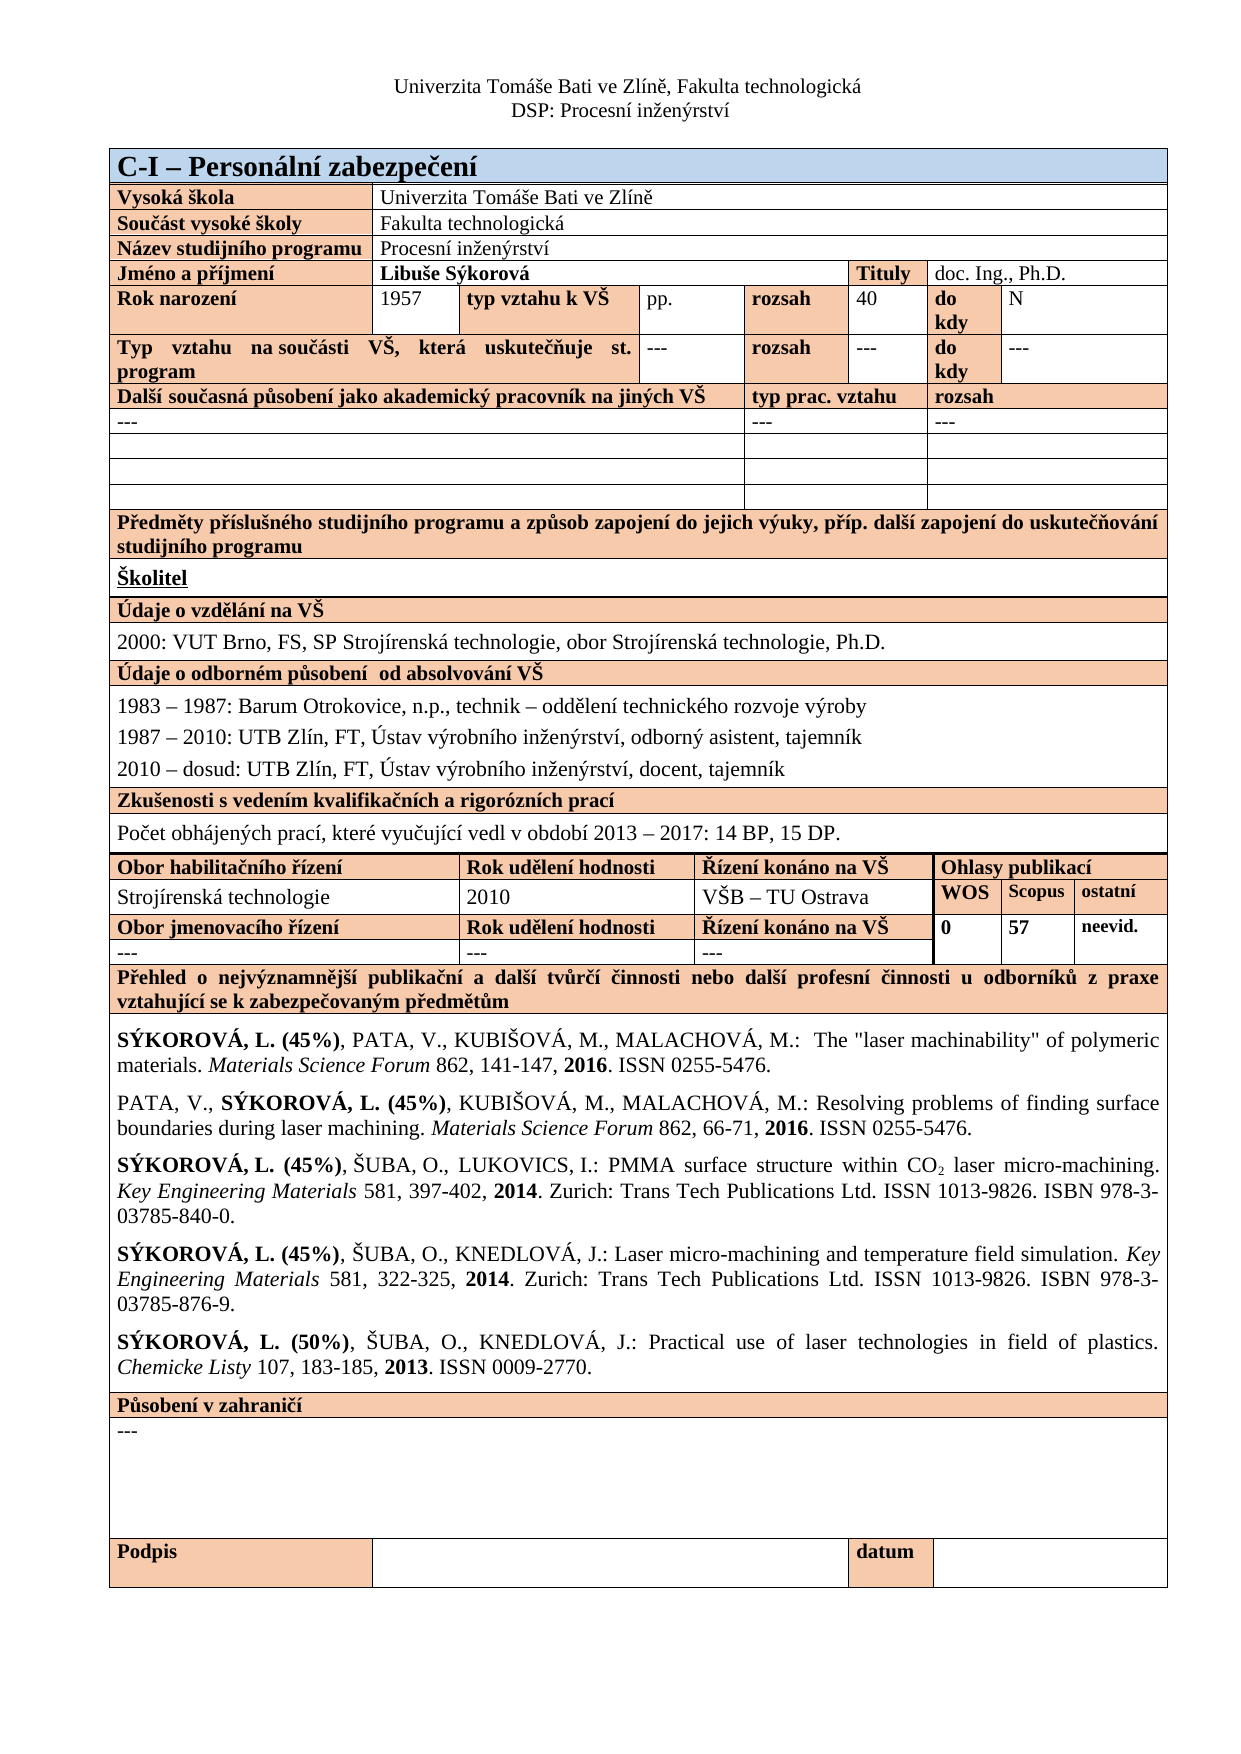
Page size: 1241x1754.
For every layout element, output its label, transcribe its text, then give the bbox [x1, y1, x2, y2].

table_cell Strojírenská technologie [110, 880, 459, 914]
table_cell --- [695, 940, 932, 964]
table_cell Libuše Sýkorová [373, 261, 848, 285]
table_cell 1957 [373, 286, 459, 334]
table_cell Údaje o odborném působení od absolvování VŠ [110, 661, 1167, 685]
table_cell WOS [935, 880, 1001, 914]
table_cell [928, 459, 1167, 483]
table_header C-I – Personální zabezpečení [110, 149, 1167, 182]
table_cell Univerzita Tomáše Bati ve Zlíně [373, 185, 1167, 209]
table_cell 40 [849, 286, 927, 334]
table_cell --- [1002, 335, 1167, 383]
table_cell --- [640, 335, 744, 383]
table_cell --- [460, 940, 694, 964]
table_cell 57 [1002, 915, 1074, 964]
table_cell Rok narození [110, 286, 372, 334]
table_cell Obor habilitačního řízení [110, 855, 459, 879]
table_cell do kdy [928, 335, 1001, 383]
table_cell Řízení konáno na VŠ [695, 855, 932, 879]
table_cell rozsah [928, 384, 1167, 408]
table_cell Součást vysoké školy [110, 210, 372, 234]
table_cell 1983 – 1987: Barum Otrokovice, n.p., technik – oddělení technického rozvoje výroby 1987 – 2010: UTB Zlín, FT, Ústav výrobního inženýrství, odborný asistent, tajemník 2010 – dosud: UTB Zlín, FT, Ústav výrobního inženýrství, docent, tajemník [110, 686, 1167, 787]
table_cell Scopus [1002, 880, 1074, 914]
table_cell --- [928, 409, 1167, 433]
table_cell rozsah [745, 335, 848, 383]
table_cell Podpis [110, 1539, 372, 1587]
table_cell Působení v zahraničí [110, 1393, 1167, 1417]
table_cell [745, 434, 927, 458]
table_cell Vysoká škola [110, 185, 372, 209]
table_cell Přehled o nejvýznamnější publikační a další tvůrčí činnosti nebo další profesní činnosti u odborníků z praxe vztahující se k zabezpečovaným předmětům [110, 965, 1167, 1013]
table_cell 2010 [460, 880, 694, 914]
table_cell Počet obhájených prací, které vyučující vedl v období 2013 – 2017: 14 BP, 15 DP. [110, 814, 1167, 852]
table_cell Údaje o vzdělání na VŠ [110, 598, 1167, 622]
table_cell ostatní [1075, 880, 1167, 914]
table_cell --- [110, 1418, 1167, 1538]
table_cell Jméno a příjmení [110, 261, 372, 285]
table_cell --- [110, 409, 744, 433]
table_cell Předměty příslušného studijního programu a způsob zapojení do jejich výuky, příp. další zapojení do uskutečňování studijního programu [110, 510, 1167, 558]
table_cell --- [110, 940, 459, 964]
table_cell Řízení konáno na VŠ [695, 915, 932, 939]
table_cell Zkušenosti s vedením kvalifikačních a rigorózních prací [110, 788, 1167, 813]
table_cell [745, 459, 927, 483]
table_cell do kdy [928, 286, 1001, 334]
table_cell Rok udělení hodnosti [460, 915, 694, 939]
table_cell --- [745, 409, 927, 433]
table_cell rozsah [745, 286, 848, 334]
table_cell [928, 434, 1167, 458]
table_cell Typ vztahu na součásti VŠ, která uskutečňuje st. program [110, 335, 639, 383]
table_cell 2000: VUT Brno, FS, SP Strojírenská technologie, obor Strojírenská technologie, Ph.D. [110, 623, 1167, 660]
table_cell doc. Ing., Ph.D. [928, 261, 1167, 285]
table_cell Fakulta technologická [373, 210, 1167, 234]
table_cell datum [849, 1539, 933, 1587]
table_cell SÝKOROVÁ, L. (45%), PATA, V., KUBIŠOVÁ, M., MALACHOVÁ, M.: The "laser machinability" of polymeric materials. Materials Science Forum 862, 141-147, 2016. ISSN 0255-5476. PATA, V., SÝKOROVÁ, L. (45%), KUBIŠOVÁ, M., MALACHOVÁ, M.: Resolving problems of finding surface boundaries during laser machining. Materials Science Forum 862, 66-71, 2016. ISSN 0255-5476. SÝKOROVÁ, L. (45%), ŠUBA, O., LUKOVICS, I.: PMMA surface structure within CO2 laser micro-machining. Key Engineering Materials 581, 397-402, 2014. Zurich: Trans Tech Publications Ltd. ISSN 1013-9826. ISBN 978-3-03785-840-0. SÝKOROVÁ, L. (45%), ŠUBA, O., KNEDLOVÁ, J.: Laser micro-machining and temperature field simulation. Key Engineering Materials 581, 322-325, 2014. Zurich: Trans Tech Publications Ltd. ISSN 1013-9826. ISBN 978-3-03785-876-9. SýKOROVá, L. (50%), šUBA, O., KNEDLOVá, J.: Practical use of laser technologies in field of plastics. Chemicke Listy 107, 183-185, 2013. ISSN 0009-2770. [110, 1014, 1167, 1392]
table_cell Název studijního programu [110, 236, 372, 259]
table_cell VŠB – TU Ostrava [695, 880, 932, 914]
table_cell [110, 485, 744, 508]
table_cell [745, 485, 927, 508]
table_cell neevid. [1075, 915, 1167, 964]
table_cell pp. [640, 286, 744, 334]
table_cell --- [849, 335, 927, 383]
table_cell [110, 434, 744, 458]
table_cell Obor jmenovacího řízení [110, 915, 459, 939]
table_cell [373, 1539, 848, 1587]
table_cell [110, 459, 744, 483]
table_cell Školitel [110, 559, 1167, 596]
table_cell N [1002, 286, 1167, 334]
table_cell typ vztahu k VŠ [460, 286, 639, 334]
table_cell [928, 485, 1167, 508]
table_cell Ohlasy publikací [935, 855, 1167, 879]
table_cell [934, 1539, 1167, 1587]
table_cell typ prac. vztahu [745, 384, 927, 408]
table_cell 0 [935, 915, 1001, 964]
table_cell Další současná působení jako akademický pracovník na jiných VŠ [110, 384, 744, 408]
table_cell Procesní inženýrství [373, 236, 1167, 259]
table_cell Rok udělení hodnosti [460, 855, 694, 879]
table_cell Tituly [849, 261, 927, 285]
